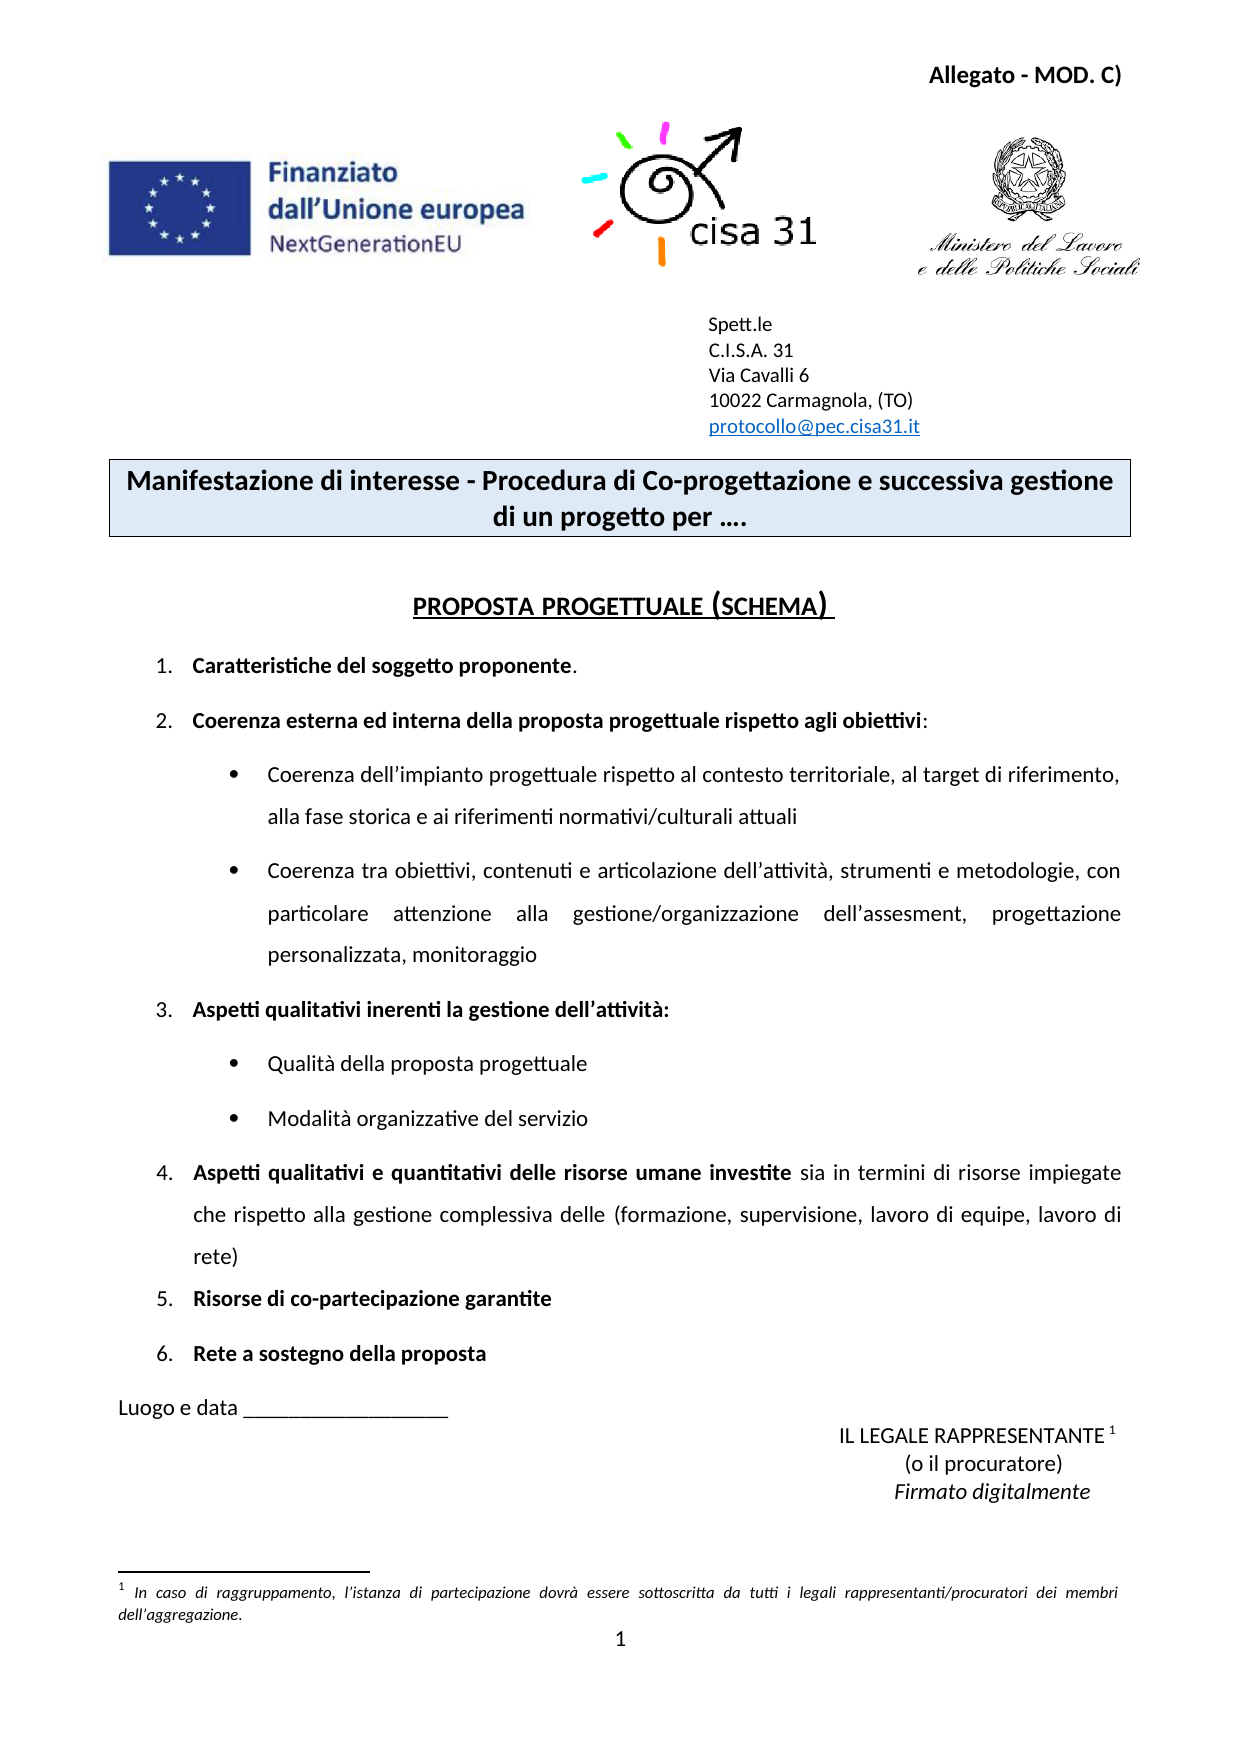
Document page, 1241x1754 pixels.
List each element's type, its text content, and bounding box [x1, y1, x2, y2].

text proposta progettuale (schema) [118, 582, 1122, 623]
list Risorse di co-partecipazione garantite [156, 1284, 1122, 1312]
list Modalità organizzative del servizio [230, 1104, 1122, 1132]
text C.I.S.A. 31 [709, 337, 1122, 362]
text Luogo e data __________________ [118, 1393, 1122, 1421]
text Manifestazione di interesse - Procedura di Co-progettazione e successiva gestione di un progetto per …. [110, 460, 1130, 536]
picture [557, 111, 825, 284]
text Spett.le [634, 311, 1122, 337]
list Qualità della proposta progettuale [230, 1049, 1122, 1078]
list Aspetti qualitativi inerenti la gestione dell’attività: [155, 995, 1122, 1023]
text Allegato - MOD. C) [118, 59, 1122, 89]
list Coerenza dell’impianto progettuale rispetto al contesto territoriale, al target di riferimento, alla fase storica e ai riferimenti normativi/culturali attuali [230, 760, 1122, 830]
text 10022 Carmagnola, (TO) [709, 388, 1122, 413]
list Coerenza tra obiettivi, contenuti e articolazione dell’attività, strumenti e metodologie, con particolare attenzione alla gestione/organizzazione dell’assesment, progettazione personalizzata, monitoraggio [230, 857, 1122, 969]
text (o il procuratore) [118, 1449, 1063, 1477]
list Caratteristiche del soggetto proponente. [155, 651, 1122, 679]
text protocollo@pec.cisa31.it [709, 413, 1122, 438]
text Firmato digitalmente [118, 1477, 1093, 1506]
list Aspetti qualitativi e quantitativi delle risorse umane investite sia in termini di risorse impiegate che rispetto alla gestione complessiva delle (formazione, supervisione, lavoro di equipe, lavoro di rete) [156, 1158, 1122, 1271]
list Coerenza esterna ed interna della proposta progettuale rispetto agli obiettivi: [155, 706, 1122, 734]
text IL LEGALE RAPPRESENTANTE [118, 1421, 1122, 1449]
list Rete a sostegno della proposta [156, 1339, 1122, 1367]
text Via Cavalli 6 [709, 362, 1122, 388]
